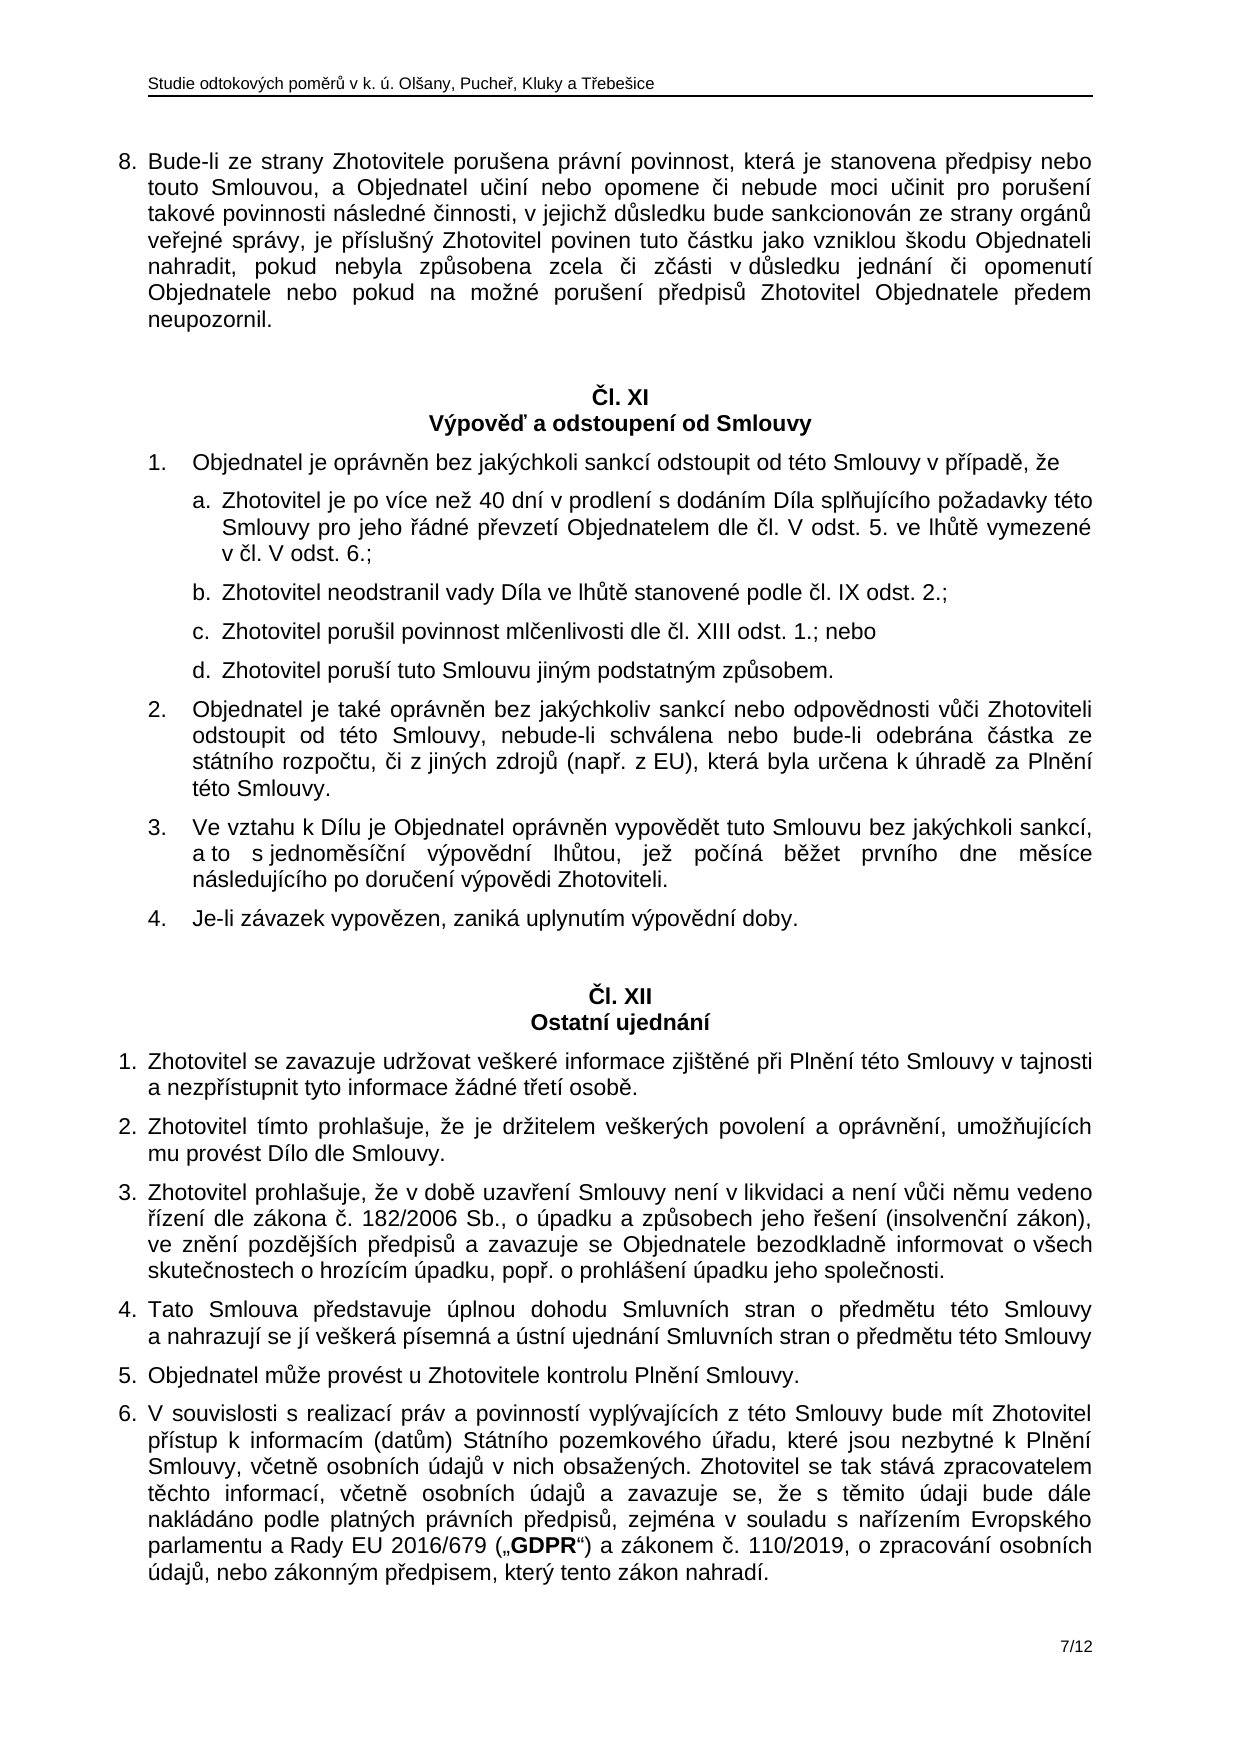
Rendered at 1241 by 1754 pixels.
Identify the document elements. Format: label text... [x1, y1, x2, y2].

list Zhotovitel prohlašuje, že v době uzavření Smlouvy není v likvidaci a není vůči němu vedeno řízení dle zákona č. 182/2006 Sb., o úpadku a způsobech jeho řešení (insolvenční zákon), ve znění pozdějších předpisů a zavazuje se Objednatele bezodkladně informovat o všech skutečnostech o hrozícím úpadku, popř. o prohlášení úpadku jeho společnosti. [118, 1178, 1093, 1284]
list Zhotovitel tímto prohlašuje, že je držitelem veškerých povolení a oprávnění, umožňujících mu provést Dílo dle Smlouvy. [118, 1113, 1093, 1166]
list Zhotovitel porušil povinnost mlčenlivosti dle čl. XIII odst. 1.; nebo [192, 618, 1093, 644]
list Bude-li ze strany Zhotovitele porušena právní povinnost, která je stanovena předpisy nebo touto Smlouvou, a Objednatel učiní nebo opomene či nebude moci učinit pro porušení takové povinnosti následné činnosti, v jejichž důsledku bude sankcionován ze strany orgánů veřejné správy, je příslušný Zhotovitel povinen tuto částku jako vzniklou škodu Objednateli nahradit, pokud nebyla způsobena zcela či zčásti v důsledku jednání či opomenutí Objednatele nebo pokud na možné porušení předpisů Zhotovitel Objednatele předem neupozornil. [118, 148, 1093, 332]
list Zhotovitel poruší tuto Smlouvu jiným podstatným způsobem. [192, 657, 1093, 683]
list Zhotovitel neodstranil vady Díla ve lhůtě stanovené podle čl. IX odst. 2.; [192, 579, 1093, 605]
list Objednatel je také oprávněn bez jakýchkoliv sankcí nebo odpovědnosti vůči Zhotoviteli odstoupit od této Smlouvy, nebude-li schválena nebo bude-li odebrána částka ze státního rozpočtu, či z jiných zdrojů (např. z EU), která byla určena k úhradě za Plnění této Smlouvy. [148, 696, 1093, 801]
text Čl. XI Výpověď a odstoupení od Smlouvy [148, 383, 1093, 436]
list Objednatel je oprávněn bez jakýchkoli sankcí odstoupit od této Smlouvy v případě, že [148, 449, 1093, 475]
list Zhotovitel se zavazuje udržovat veškeré informace zjištěné při Plnění této Smlouvy v tajnosti a nezpřístupnit tyto informace žádné třetí osobě. [118, 1048, 1093, 1101]
list Tato Smlouva představuje úplnou dohodu Smluvních stran o předmětu této Smlouvy a nahrazují se jí veškerá písemná a ústní ujednání Smluvních stran o předmětu této Smlouvy [118, 1296, 1093, 1349]
list V souvislosti s realizací práv a povinností vyplývajících z této Smlouvy bude mít Zhotovitel přístup k informacím (datům) Státního pozemkového úřadu, které jsou nezbytné k Plnění Smlouvy, včetně osobních údajů v nich obsažených. Zhotovitel se tak stává zpracovatelem těchto informací, včetně osobních údajů a zavazuje se, že s těmito údaji bude dále nakládáno podle platných právních předpisů, zejména v souladu s nařízením Evropského parlamentu a Rady EU 2016/679 („GDPR“) a zákonem č. 110/2019, o zpracování osobních údajů, nebo zákonným předpisem, který tento zákon nahradí. [118, 1400, 1093, 1585]
list Je-li závazek vypovězen, zaniká uplynutím výpovědní doby. [148, 905, 1093, 931]
list Ve vztahu k Dílu je Objednatel oprávněn vypovědět tuto Smlouvu bez jakýchkoli sankcí, a to s jednoměsíční výpovědní lhůtou, jež počíná běžet prvního dne měsíce následujícího po doručení výpovědi Zhotoviteli. [148, 813, 1093, 893]
list Objednatel může provést u Zhotovitele kontrolu Plnění Smlouvy. [118, 1362, 1093, 1388]
text Čl. XII Ostatní ujednání [148, 983, 1093, 1036]
list Zhotovitel je po více než 40 dní v prodlení s dodáním Díla splňujícího požadavky této Smlouvy pro jeho řádné převzetí Objednatelem dle čl. V odst. 5. ve lhůtě vymezené v čl. V odst. 6.; [192, 487, 1093, 567]
